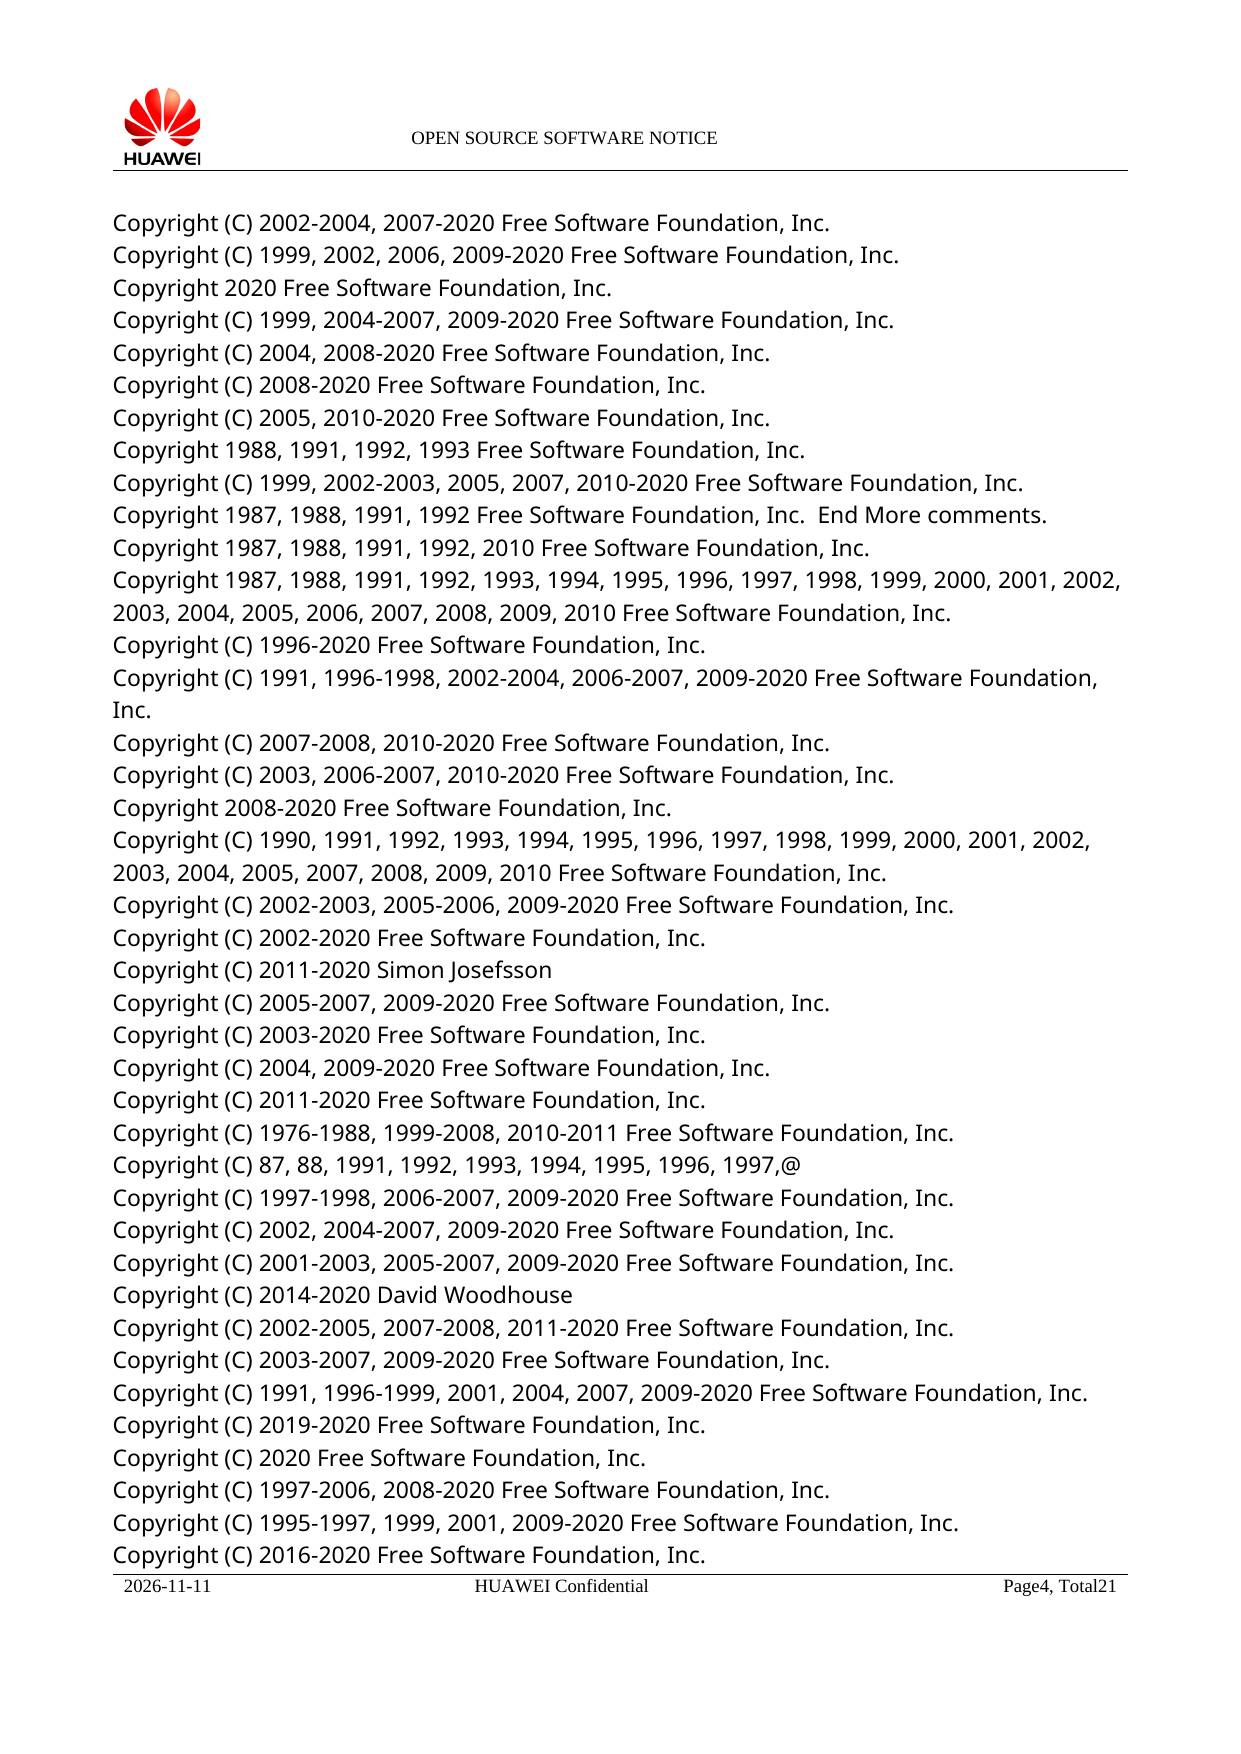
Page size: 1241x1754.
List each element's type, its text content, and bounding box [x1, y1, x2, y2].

picture [124, 88, 201, 165]
